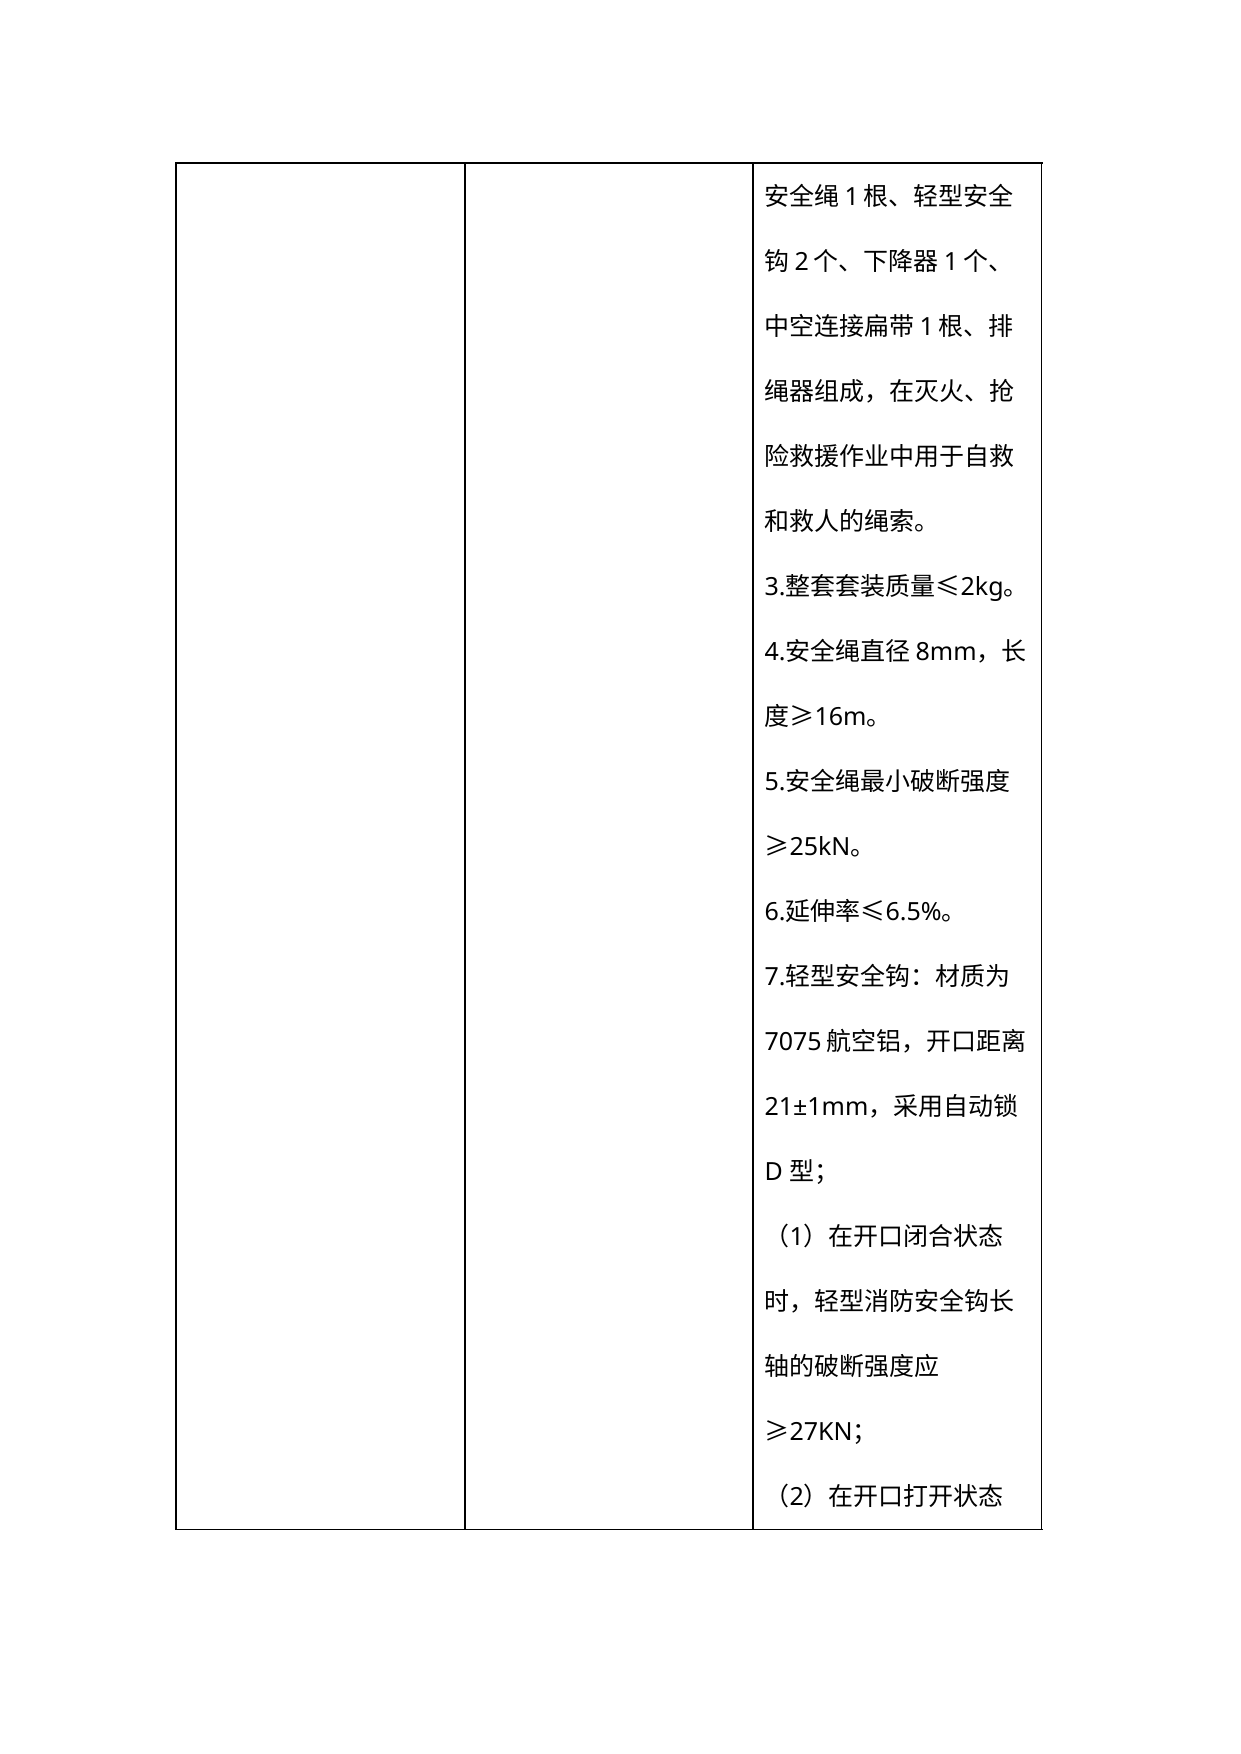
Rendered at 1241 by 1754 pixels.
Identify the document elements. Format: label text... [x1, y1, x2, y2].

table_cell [754, 164, 1041, 1528]
table_cell [177, 164, 464, 1528]
table_cell 8 [466, 164, 752, 1528]
